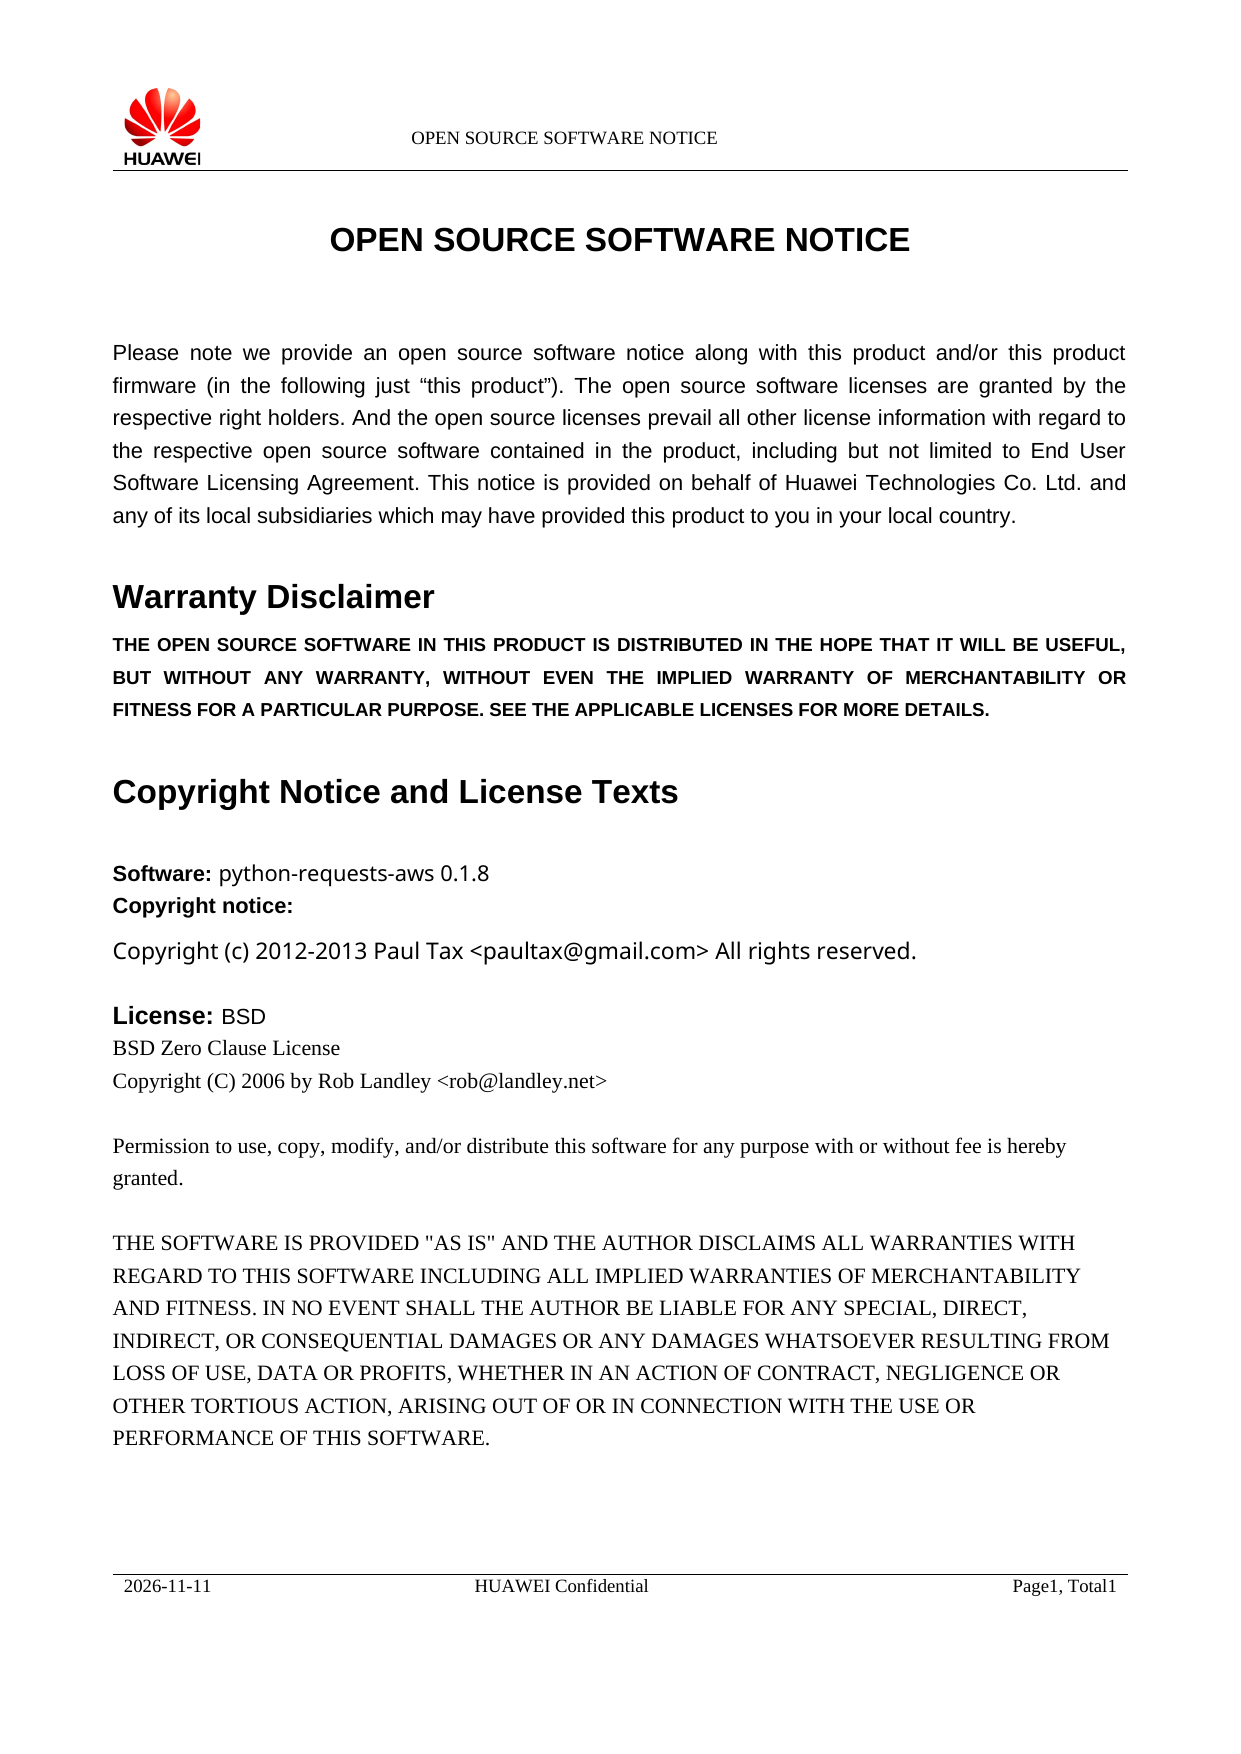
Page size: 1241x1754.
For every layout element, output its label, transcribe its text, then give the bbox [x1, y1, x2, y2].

title Software: python-requests-aws 0.1.8 [112, 856, 1128, 889]
text Please note we provide an open source software notice along with this product and/or this product firmware (in the following just “this product”). The open source software licenses are granted by the respective right holders. And the open source licenses prevail all other license information with regard to the respective open source software contained in the product, including but not limited to End User Software Licensing Agreement. This notice is provided on behalf of Huawei Technologies Co. Ltd. and any of its local subsidiaries which may have provided this product to you in your local country. [112, 336, 1128, 531]
text Copyright Notice and License Texts [112, 759, 1128, 824]
text BSD Zero Clause License Copyright (C) 2006 by Rob Landley <rob@landley.net> Permission to use, copy, modify, and/or distribute this software for any purpose with or without fee is hereby granted. THE SOFTWARE IS PROVIDED "AS IS" AND THE AUTHOR DISCLAIMS ALL WARRANTIES WITH REGARD TO THIS SOFTWARE INCLUDING ALL IMPLIED WARRANTIES OF MERCHANTABILITY AND FITNESS. IN NO EVENT SHALL THE AUTHOR BE LIABLE FOR ANY SPECIAL, DIRECT, INDIRECT, OR CONSEQUENTIAL DAMAGES OR ANY DAMAGES WHATSOEVER RESULTING FROM LOSS OF USE, DATA OR PROFITS, WHETHER IN AN ACTION OF CONTRACT, NEGLIGENCE OR OTHER TORTIOUS ACTION, ARISING OUT OF OR IN CONNECTION WITH THE USE OR PERFORMANCE OF THIS SOFTWARE. [112, 1031, 1128, 1486]
text Copyright (c) 2012-2013 Paul Tax <paultax@gmail.com> All rights reserved. [112, 934, 1128, 999]
text License: BSD [112, 999, 1128, 1031]
picture [124, 88, 201, 165]
text Warranty Disclaimer [112, 564, 1128, 629]
text The open source software in this product is distributed in the hope that it will be useful, but WITHOUT ANY WARRANTY, without even the implied warranty of MERCHANTABILITY or FITNESS FOR A PARTICULAR PURPOSE. See the applicable licenses for more details. [112, 629, 1128, 726]
text Copyright notice: [112, 889, 1128, 921]
text OPEN SOURCE SOFTWARE NOTICE [112, 206, 1128, 271]
